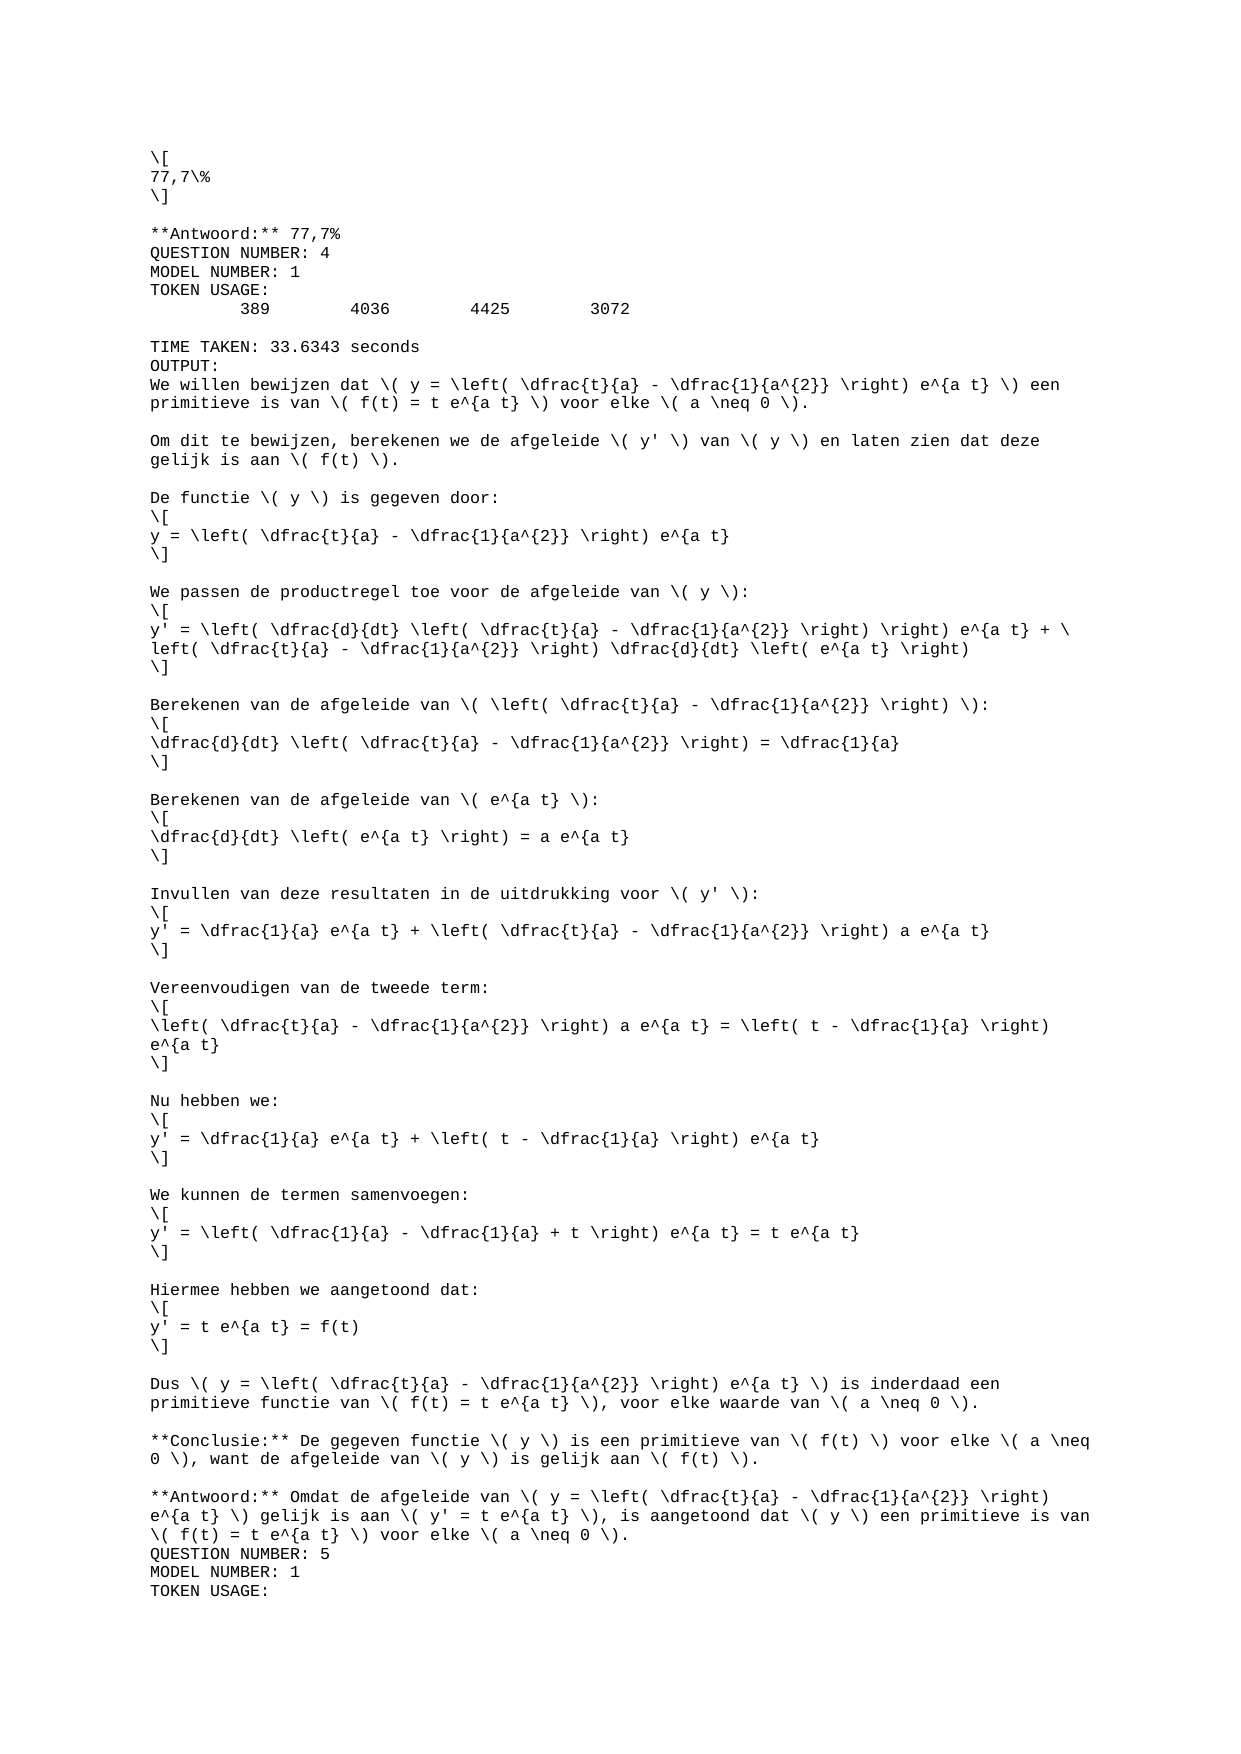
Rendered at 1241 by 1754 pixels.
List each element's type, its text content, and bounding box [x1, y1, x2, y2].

text \] [150, 188, 1090, 207]
text \[ [150, 1206, 1090, 1225]
text y' = \dfrac{1}{a} e^{a t} + \left( t - \dfrac{1}{a} \right) e^{a t} [150, 1130, 1090, 1149]
text y' = \left( \dfrac{1}{a} - \dfrac{1}{a} + t \right) e^{a t} = t e^{a t} [150, 1225, 1090, 1243]
text Vereenvoudigen van de tweede term: [150, 979, 1090, 998]
text We willen bewijzen dat \( y = \left( \dfrac{t}{a} - \dfrac{1}{a^{2}} \right) e^{a t} \) een primitieve is van \( f(t) = t e^{a t} \) voor elke \( a \neq 0 \). [150, 376, 1090, 414]
text \] [150, 1055, 1090, 1074]
text \[ [150, 904, 1090, 923]
text Berekenen van de afgeleide van \( \left( \dfrac{t}{a} - \dfrac{1}{a^{2}} \right) \): [150, 697, 1090, 716]
text Berekenen van de afgeleide van \( e^{a t} \): [150, 791, 1090, 810]
text 77,7\% [150, 169, 1090, 188]
text \dfrac{d}{dt} \left( \dfrac{t}{a} - \dfrac{1}{a^{2}} \right) = \dfrac{1}{a} [150, 734, 1090, 753]
text \[ [150, 1300, 1090, 1319]
text 389 4036 4425 3072 [150, 301, 1090, 320]
text y' = t e^{a t} = f(t) [150, 1319, 1090, 1338]
text TOKEN USAGE: [150, 282, 1090, 301]
text Om dit te bewijzen, berekenen we de afgeleide \( y' \) van \( y \) en laten zien dat deze gelijk is aan \( f(t) \). [150, 433, 1090, 471]
text \left( \dfrac{t}{a} - \dfrac{1}{a^{2}} \right) a e^{a t} = \left( t - \dfrac{1}{a} \right) e^{a t} [150, 1017, 1090, 1055]
text **Conclusie:** De gegeven functie \( y \) is een primitieve van \( f(t) \) voor elke \( a \neq 0 \), want de afgeleide van \( y \) is gelijk aan \( f(t) \). [150, 1432, 1090, 1470]
text \] [150, 546, 1090, 565]
text QUESTION NUMBER: 5 [150, 1545, 1090, 1564]
text \[ [150, 998, 1090, 1017]
text \] [150, 753, 1090, 772]
text Invullen van deze resultaten in de uitdrukking voor \( y' \): [150, 885, 1090, 904]
text \[ [150, 1112, 1090, 1130]
text \] [150, 942, 1090, 961]
text \[ [150, 810, 1090, 829]
text **Antwoord:** 77,7% [150, 225, 1090, 244]
text \] [150, 1149, 1090, 1168]
text TOKEN USAGE: [150, 1583, 1090, 1602]
text TIME TAKEN: 33.6343 seconds [150, 338, 1090, 357]
text \] [150, 1338, 1090, 1357]
text \[ [150, 602, 1090, 621]
text \] [150, 1243, 1090, 1262]
text \] [150, 659, 1090, 678]
text \] [150, 848, 1090, 866]
text y = \left( \dfrac{t}{a} - \dfrac{1}{a^{2}} \right) e^{a t} [150, 527, 1090, 546]
text We kunnen de termen samenvoegen: [150, 1187, 1090, 1206]
text MODEL NUMBER: 1 [150, 1564, 1090, 1583]
text OUTPUT: [150, 357, 1090, 376]
text Hiermee hebben we aangetoond dat: [150, 1281, 1090, 1300]
text **Antwoord:** Omdat de afgeleide van \( y = \left( \dfrac{t}{a} - \dfrac{1}{a^{2}} \right) e^{a t} \) gelijk is aan \( y' = t e^{a t} \), is aangetoond dat \( y \) een primitieve is van \( f(t) = t e^{a t} \) voor elke \( a \neq 0 \). [150, 1489, 1090, 1545]
text We passen de productregel toe voor de afgeleide van \( y \): [150, 584, 1090, 602]
text MODEL NUMBER: 1 [150, 263, 1090, 282]
text \[ [150, 716, 1090, 734]
text y' = \dfrac{1}{a} e^{a t} + \left( \dfrac{t}{a} - \dfrac{1}{a^{2}} \right) a e^{a t} [150, 923, 1090, 942]
text De functie \( y \) is gegeven door: [150, 489, 1090, 508]
text QUESTION NUMBER: 4 [150, 244, 1090, 263]
text \[ [150, 150, 1090, 169]
text \[ [150, 508, 1090, 527]
text y' = \left( \dfrac{d}{dt} \left( \dfrac{t}{a} - \dfrac{1}{a^{2}} \right) \right) e^{a t} + \left( \dfrac{t}{a} - \dfrac{1}{a^{2}} \right) \dfrac{d}{dt} \left( e^{a t} \right) [150, 621, 1090, 659]
text \dfrac{d}{dt} \left( e^{a t} \right) = a e^{a t} [150, 829, 1090, 848]
text Dus \( y = \left( \dfrac{t}{a} - \dfrac{1}{a^{2}} \right) e^{a t} \) is inderdaad een primitieve functie van \( f(t) = t e^{a t} \), voor elke waarde van \( a \neq 0 \). [150, 1376, 1090, 1413]
text Nu hebben we: [150, 1093, 1090, 1112]
